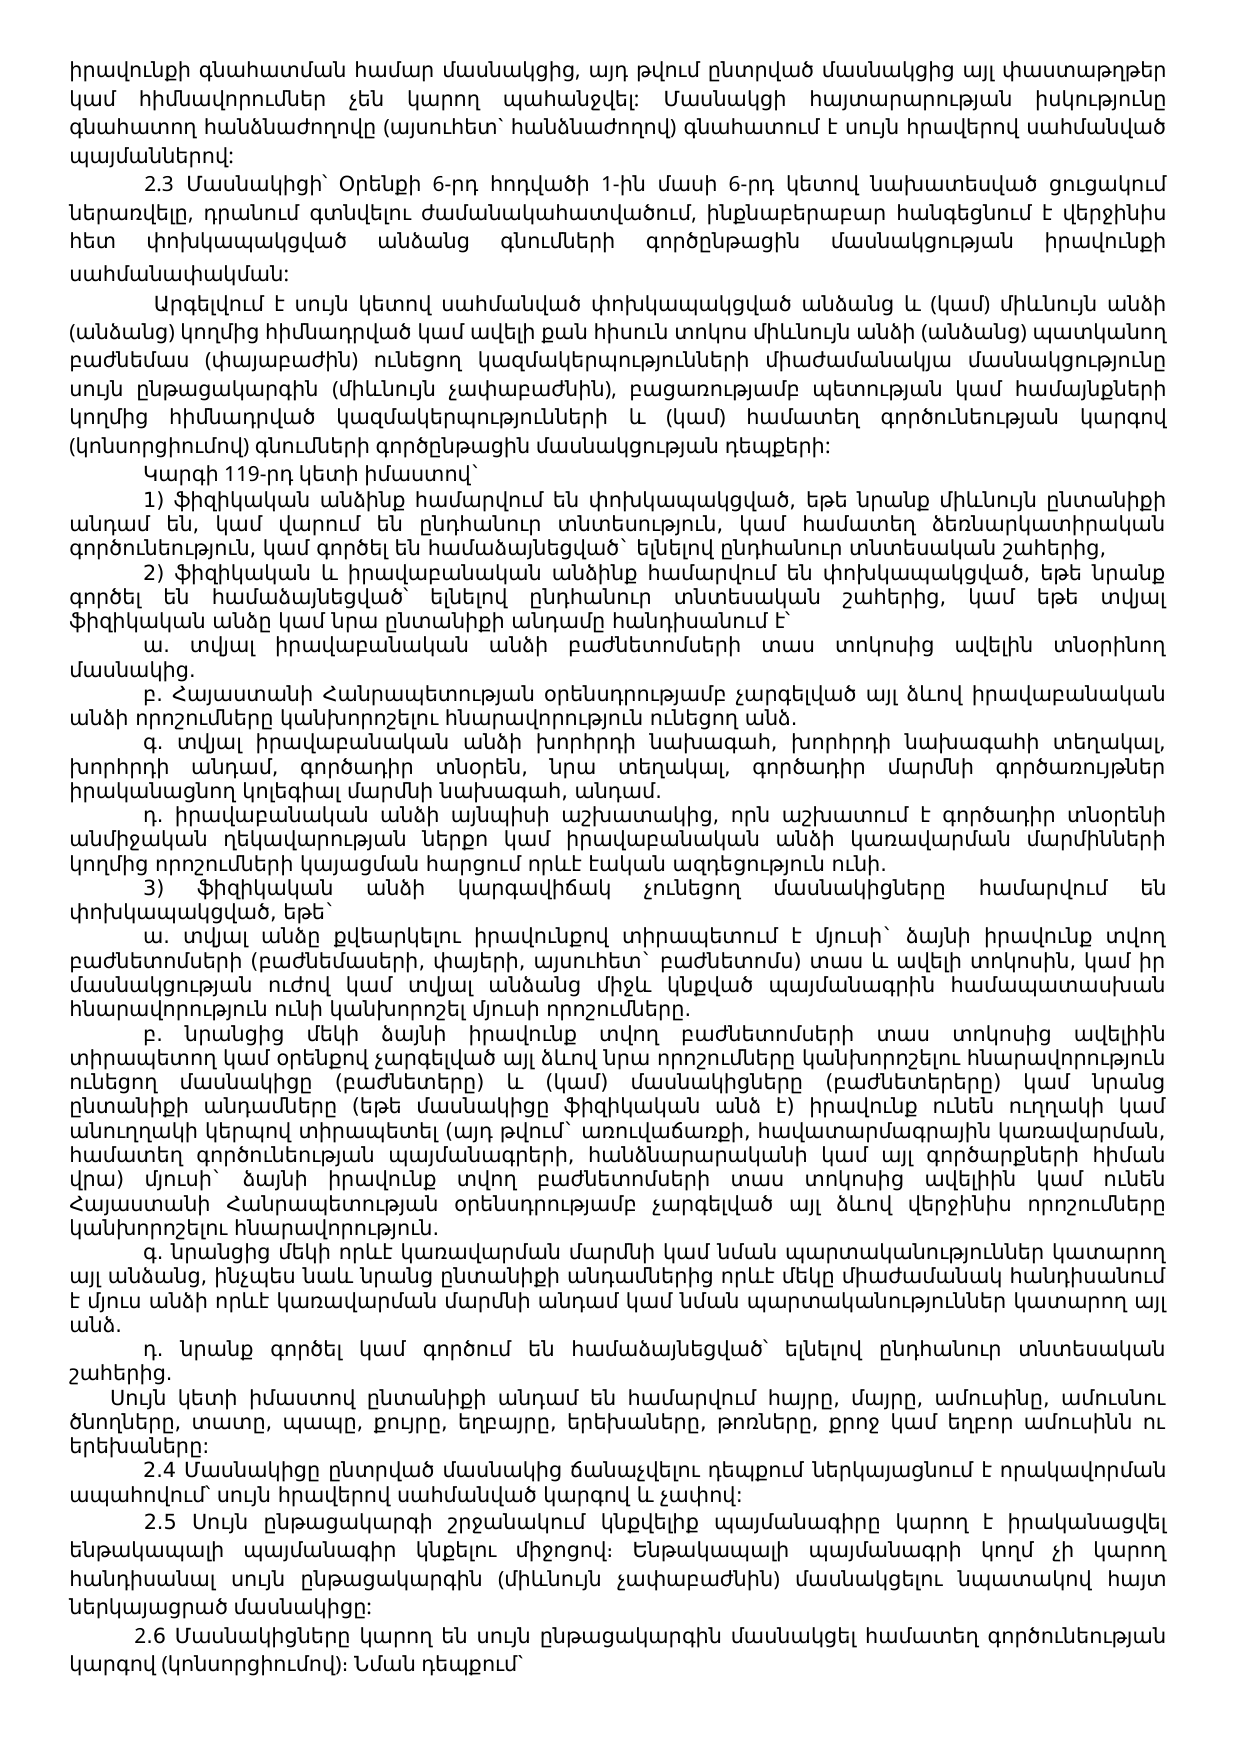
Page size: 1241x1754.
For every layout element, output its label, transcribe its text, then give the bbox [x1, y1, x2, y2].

text Կարգի 119-րդ կետի իմաստով` [69, 459, 1167, 488]
text գ. նրանցից մեկի որևէ կառավարման մարմնի կամ նման պարտականություններ կատարող այլ անձանց, ինչպես նաև նրանց ընտանիքի անդամներից որևէ մեկը միաժամանակ հանդիսանում է մյուս անձի որևէ կառավարման մարմնի անդամ կամ նման պարտականություններ կատարող այլ անձ. [69, 1240, 1167, 1337]
text բ. նրանցից մեկի ձայնի իրավունք տվող բաժնետոմսերի տաս տոկոսից ավելիին տիրապետող կամ օրենքով չարգելված այլ ձևով նրա որոշումները կանխորոշելու հնարավորություն ունեցող մասնակիցը (բաժնետերը) և (կամ) մասնակիցները (բաժնետերերը) կամ նրանց ընտանիքի անդամները (եթե մասնակիցը ֆիզիկական անձ է) իրավունք ունեն ուղղակի կամ անուղղակի կերպով տիրապետել (այդ թվում` առուվաճառքի, հավատարմագրային կառավարման, համատեղ գործունեության պայմանագրերի, հանձնարարականի կամ այլ գործարքների հիման վրա) մյուսի` ձայնի իրավունք տվող բաժնետոմսերի տաս տոկոսից ավելիին կամ ունեն Հայաստանի Հանրապետության օրենսդրությամբ չարգելված այլ ձևով վերջինիս որոշումները կանխորոշելու հնարավորություն. [69, 1022, 1167, 1240]
text գ. տվյալ իրավաբանական անձի խորհրդի նախագահ, խորհրդի նախագահի տեղակալ, խորհրդի անդամ, գործադիր տնօրեն, նրա տեղակալ, գործադիր մարմնի գործառույթներ իրականացնող կոլեգիալ մարմնի նախագահ, անդամ. [69, 730, 1167, 803]
text 1) ֆիզիկական անձինք համարվում են փոխկապակցված, եթե նրանք միևնույն ընտանիքի անդամ են, կամ վարում են ընդհանուր տնտեսություն, կամ համատեղ ձեռնարկատիրական գործունեություն, կամ գործել են համաձայնեցված` ելնելով ընդհանուր տնտեսական շահերից, [69, 488, 1167, 561]
text Արգելվում է սույն կետով սահմանված փոխկապակցված անձանց և (կամ) միևնույն անձի (անձանց) կողմից հիմնադրված կամ ավելի քան հիսուն տոկոս միևնույն անձի (անձանց) պատկանող բաժնեմաս (փայաբաժին) ունեցող կազմակերպությունների միաժամանակյա մասնակցությունը սույն ընթացակարգին (միևնույն չափաբաժնին), բացառությամբ պետության կամ համայնքների կողմից հիմնադրված կազմակերպությունների և (կամ) համատեղ գործունեության կարգով (կոնսորցիումով) գնումների գործընթացին մասնակցության դեպքերի: [69, 289, 1167, 459]
text Սույն կետի իմաստով ընտանիքի անդամ են համարվում հայրը, մայրը, ամուսինը, ամուսնու ծնողները, տատը, պապը, քույրը, եղբայրը, երեխաները, թոռները, քրոջ կամ եղբոր ամուսինն ու երեխաները: [69, 1386, 1167, 1458]
text դ. իրավաբանական անձի այնպիսի աշխատակից, որն աշխատում է գործադիր տնօրենի անմիջական ղեկավարության ներքո կամ իրավաբանական անձի կառավարման մարմինների կողմից որոշումների կայացման հարցում որևէ էական ազդեցություն ունի. [69, 803, 1167, 876]
text 2.3 Մասնակիցի՝ Օրենքի 6-րդ հոդվածի 1-ին մասի 6-րդ կետով նախատեսված ցուցակում ներառվելը, դրանում գտնվելու ժամանակահատվածում, ինքնաբերաբար հանգեցնում է վերջինիս հետ փոխկապակցված անձանց գնումների գործընթացին մասնակցության իրավունքի սահմանափակման: [69, 169, 1167, 289]
text ա. տվյալ անձը քվեարկելու իրավունքով տիրապետում է մյուսի` ձայնի իրավունք տվող բաժնետոմսերի (բաժնեմասերի, փայերի, այսուհետ` բաժնետոմս) տաս և ավելի տոկոսին, կամ իր մասնակցության ուժով կամ տվյալ անձանց միջև կնքված պայմանագրին համապատասխան հնարավորություն ունի կանխորոշել մյուսի որոշումները. [69, 924, 1167, 1022]
text դ. նրանք գործել կամ գործում են համաձայնեցված՝ ելնելով ընդհանուր տնտեսական շահերից. [69, 1337, 1167, 1386]
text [69, 56, 1167, 169]
text 3) ֆիզիկական անձի կարգավիճակ չունեցող մասնակիցները համարվում են փոխկապակցված, եթե` [69, 876, 1167, 924]
text ա. տվյալ իրավաբանական անձի բաժնետոմսերի տաս տոկոսից ավելին տնօրինող մասնակից. [69, 633, 1167, 682]
text 2) ֆիզիկական և իրավաբանական անձինք համարվում են փոխկապակցված, եթե նրանք գործել են համաձայնեցված՝ ելնելով ընդհանուր տնտեսական շահերից, կամ եթե տվյալ ֆիզիկական անձը կամ նրա ընտանիքի անդամը հանդիսանում է՝ [69, 561, 1167, 633]
text 2.6 Մասնակիցները կարող են սույն ընթացակարգին մասնակցել համատեղ գործունեության կարգով (կոնսորցիումով)։ Նման դեպքում` [69, 1621, 1167, 1678]
text 2.5 Սույն ընթացակարգի շրջանակում կնքվելիք պայմանագիրը կարող է իրականացվել ենթակապալի պայմանագիր կնքելու միջոցով։ Ենթակապալի պայմանագրի կողմ չի կարող հանդիսանալ սույն ընթացակարգին (միևնույն չափաբաժնին) մասնակցելու նպատակով հայտ ներկայացրած մասնակիցը: [69, 1507, 1167, 1621]
text բ. Հայաստանի Հանրապետության օրենսդրությամբ չարգելված այլ ձևով իրավաբանական անձի որոշումները կանխորոշելու հնարավորություն ունեցող անձ. [69, 682, 1167, 730]
text 2.4 Մասնակիցը ընտրված մասնակից ճանաչվելու դեպքում ներկայացնում է որակավորման ապահովում՝ սույն հրավերով սահմանված կարգով և չափով: [69, 1458, 1167, 1507]
